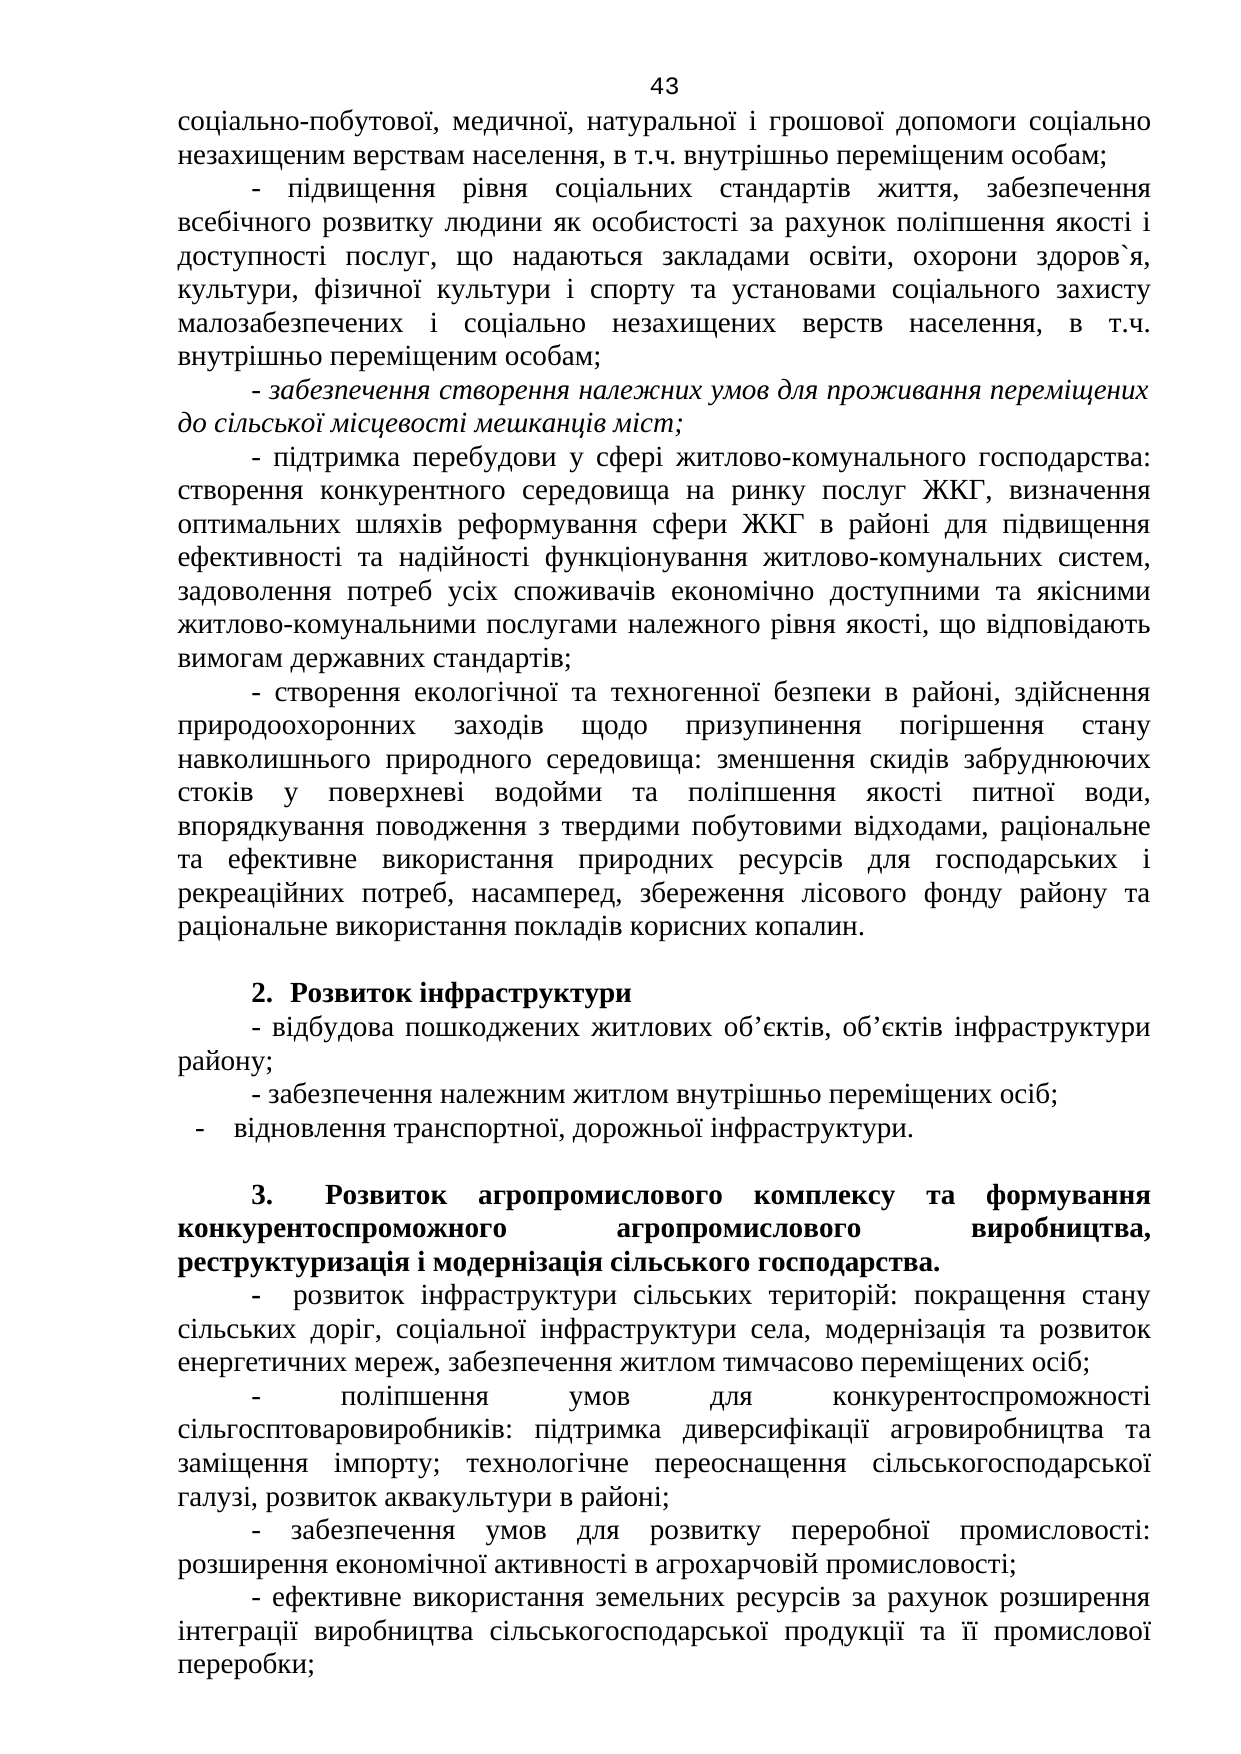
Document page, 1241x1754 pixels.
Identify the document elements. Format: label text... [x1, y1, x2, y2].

text - створення екологічної та техногенної безпеки в районі, здійснення природоохоронних заходів щодо призупинення погіршення стану навколишнього природного середовища: зменшення скидів забруднюючих стоків у поверхневі водойми та поліпшення якості питної води, впорядкування поводження з твердими побутовими відходами, раціональне та ефективне використання природних ресурсів для господарських і рекреаційних потреб, насамперед, збереження лісового фонду району та раціональне використання покладів корисних копалин. [177, 674, 1152, 942]
list Розвиток інфраструктури [251, 976, 1152, 1009]
list відновлення транспортної, дорожньої інфраструктури. [177, 1110, 1152, 1143]
text - забезпечення умов для розвитку переробної промисловості: розширення економічної активності в агрохарчовій промисловості; [177, 1512, 1152, 1579]
text - забезпечення створення належних умов для проживання переміщених до сільської місцевості мешканців міст; [177, 372, 1152, 439]
list Розвиток агропромислового комплексу та формування конкурентоспроможного агропромислового виробництва, реструктуризація і модернізація сільського господарства. [177, 1177, 1152, 1277]
text - забезпечення належним житлом внутрішньо переміщених осіб; [177, 1076, 1152, 1110]
text - відбудова пошкоджених житлових об’єктів, об’єктів інфраструктури району; [177, 1009, 1152, 1076]
text - підвищення рівня соціальних стандартів життя, забезпечення всебічного розвитку людини як особистості за рахунок поліпшення якості і доступності послуг, що надаються закладами освіти, охорони здоров`я, культури, фізичної культури і спорту та установами соціального захисту малозабезпечених і соціально незахищених верств населення, в т.ч. внутрішньо переміщеним особам; [177, 171, 1152, 372]
text - ефективне використання земельних ресурсів за рахунок розширення інтеграції виробництва сільськогосподарської продукції та її промислової переробки; [177, 1579, 1152, 1680]
text - поліпшення умов для конкурентоспроможності сільгосптоваровиробників: підтримка диверсифікації агровиробництва та заміщення імпорту; технологічне переоснащення сільськогосподарської галузі, розвиток аквакультури в районі; [177, 1378, 1152, 1512]
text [177, 103, 1152, 171]
text - розвиток інфраструктури сільських територій: покращення стану сільських доріг, соціальної інфраструктури села, модернізація та розвиток енергетичних мереж, забезпечення житлом тимчасово переміщених осіб; [177, 1277, 1152, 1378]
text - підтримка перебудови у сфері житлово-комунального господарства: створення конкурентного середовища на ринку послуг ЖКГ, визначення оптимальних шляхів реформування сфери ЖКГ в районі для підвищення ефективності та надійності функціонування житлово-комунальних систем, задоволення потреб усіх споживачів економічно доступними та якісними житлово-комунальними послугами належного рівня якості, що відповідають вимогам державних стандартів; [177, 439, 1152, 674]
